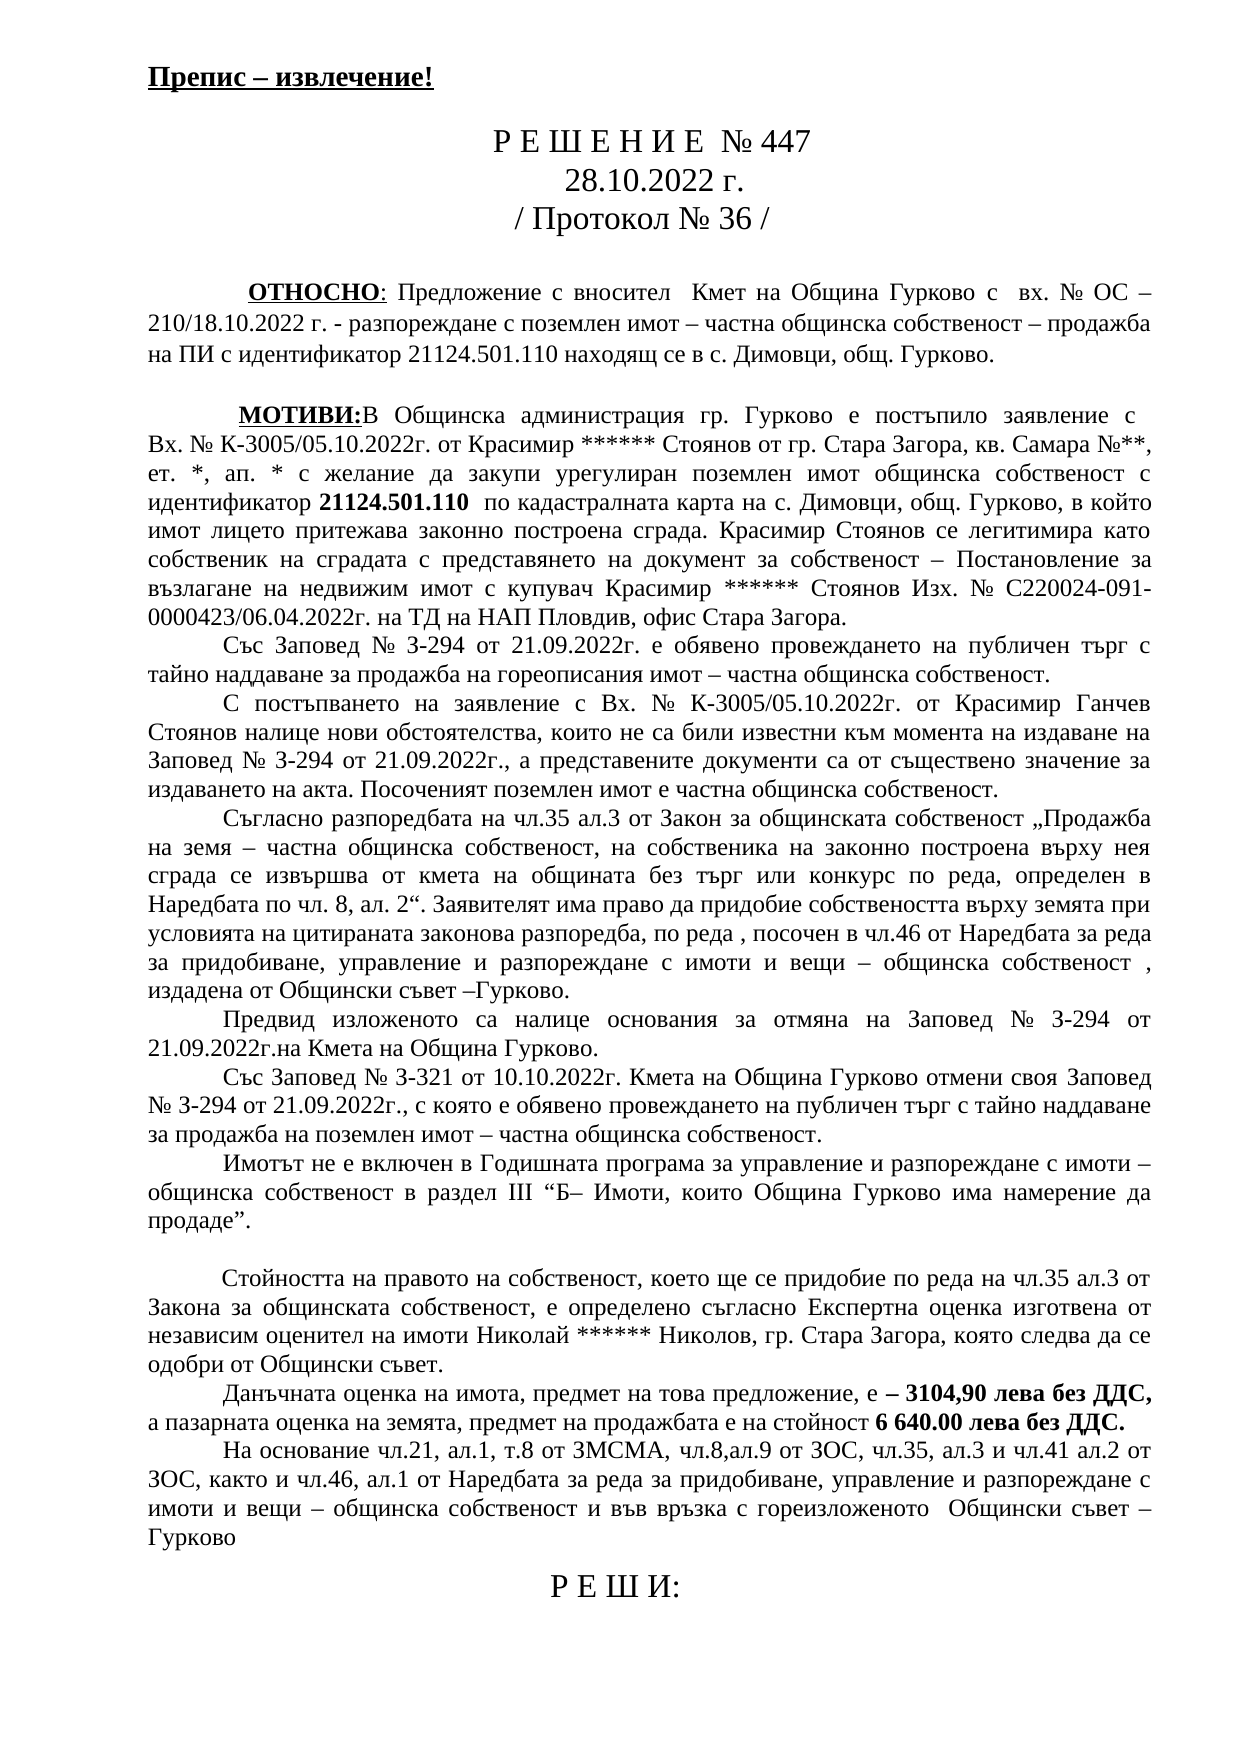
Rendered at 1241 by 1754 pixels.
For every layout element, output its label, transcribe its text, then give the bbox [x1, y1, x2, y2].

text Със Заповед № З-294 от 21.09.2022г. е обявено провеждането на публичен търг с тайно наддаване за продажба на гореописания имот – частна общинска собственост. [148, 631, 1152, 688]
text МОТИВИ:В Общинска администрация гр. Гурково е постъпило заявление с Вх. № К-3005/05.10.2022г. от Красимир ****** Стоянов от гр. Стара Загора, кв. Самара №**, ет. *, ап. * с желание да закупи урегулиран поземлен имот общинска собственост с идентификатор 21124.501.110 по кадастралната карта на с. Димовци, общ. Гурково, в който имот лицето притежава законно построена сграда. Красимир Стоянов се легитимира като собственик на сградата с представянето на документ за собственост – Постановление за възлагане на недвижим имот с купувач Красимир ****** Стоянов Изх. № С220024-091-0000423/06.04.2022г. на ТД на НАП Пловдив, офис Стара Загора. [148, 401, 1152, 631]
text 28.10.2022 г. [148, 160, 1152, 198]
text Р Е Ш Е Н И Е № 447 [441, 121, 1152, 160]
text Предвид изложеното са налице основания за отмяна на Заповед № З-294 от 21.09.2022г.на Кмета на Община Гурково. [148, 1004, 1152, 1062]
text Р Е Ш И: [550, 1575, 1152, 1603]
text Имотът не е включен в Годишната програма за управление и разпореждане с имоти – общинска собственост в раздел ІІІ “Б– Имоти, които Община Гурково има намерение да продаде”. [148, 1148, 1152, 1234]
text Препис – извлечение! [148, 59, 1152, 93]
text Данъчната оценка на имота, предмет на това предложение, е – 3104,90 лева без ДДС, а пазарната оценка на земята, предмет на продажбата е на стойност 6 640.00 лева без ДДС. [148, 1378, 1152, 1436]
text С постъпването на заявление с Вх. № К-3005/05.10.2022г. от Красимир Ганчев Стоянов налице нови обстоятелства, които не са били известни към момента на издаване на Заповед № З-294 от 21.09.2022г., а представените документи са от съществено значение за издаването на акта. Посоченият поземлен имот е частна общинска собственост. [148, 688, 1152, 803]
text Стойността на правото на собственост, което ще се придобие по реда на чл.35 ал.3 от Закона за общинската собственост, е определено съгласно Експертна оценка изготвена от независим оценител на имоти Николай ****** Николов, гр. Стара Загора, която следва да се одобри от Общински съвет. [148, 1263, 1152, 1378]
text На основание чл.21, ал.1, т.8 от ЗМСМА, чл.8,ал.9 от ЗОС, чл.35, ал.3 и чл.41 ал.2 от ЗОС, както и чл.46, ал.1 от Наредбата за реда за придобиване, управление и разпореждане с имоти и вещи – общинска собственост и във връзка с гореизложеното Общински съвет – Гурково [148, 1436, 1152, 1551]
text Със Заповед № З-321 от 10.10.2022г. Кмета на Община Гурково отмени своя Заповед № З-294 от 21.09.2022г., с която е обявено провеждането на публичен търг с тайно наддаване за продажба на поземлен имот – частна общинска собственост. [148, 1062, 1152, 1148]
text ОТНОСНО: Предложение с вносител Кмет на Община Гурково с вх. № ОС – 210/18.10.2022 г. - разпореждане с поземлен имот – частна общинска собственост – продажба на ПИ с идентификатор 21124.501.110 находящ се в с. Димовци, общ. Гурково. [148, 275, 1152, 369]
text Съгласно разпоредбата на чл.35 ал.3 от Закон за общинската собственост „Продажба на земя – частна общинска собственост, на собственика на законно построена върху нея сграда се извършва от кмета на общината без търг или конкурс по реда, определен в Наредбата по чл. 8, ал. 2“. Заявителят има право да придобие собствеността върху земята при условията на цитираната законова разпоредба, по реда , посочен в чл.46 от Наредбата за реда за придобиване, управление и разпореждане с имоти и вещи – общинска собственост , издадена от Общински съвет –Гурково. [148, 803, 1152, 1004]
text / Протокол № 36 / [148, 198, 1152, 236]
